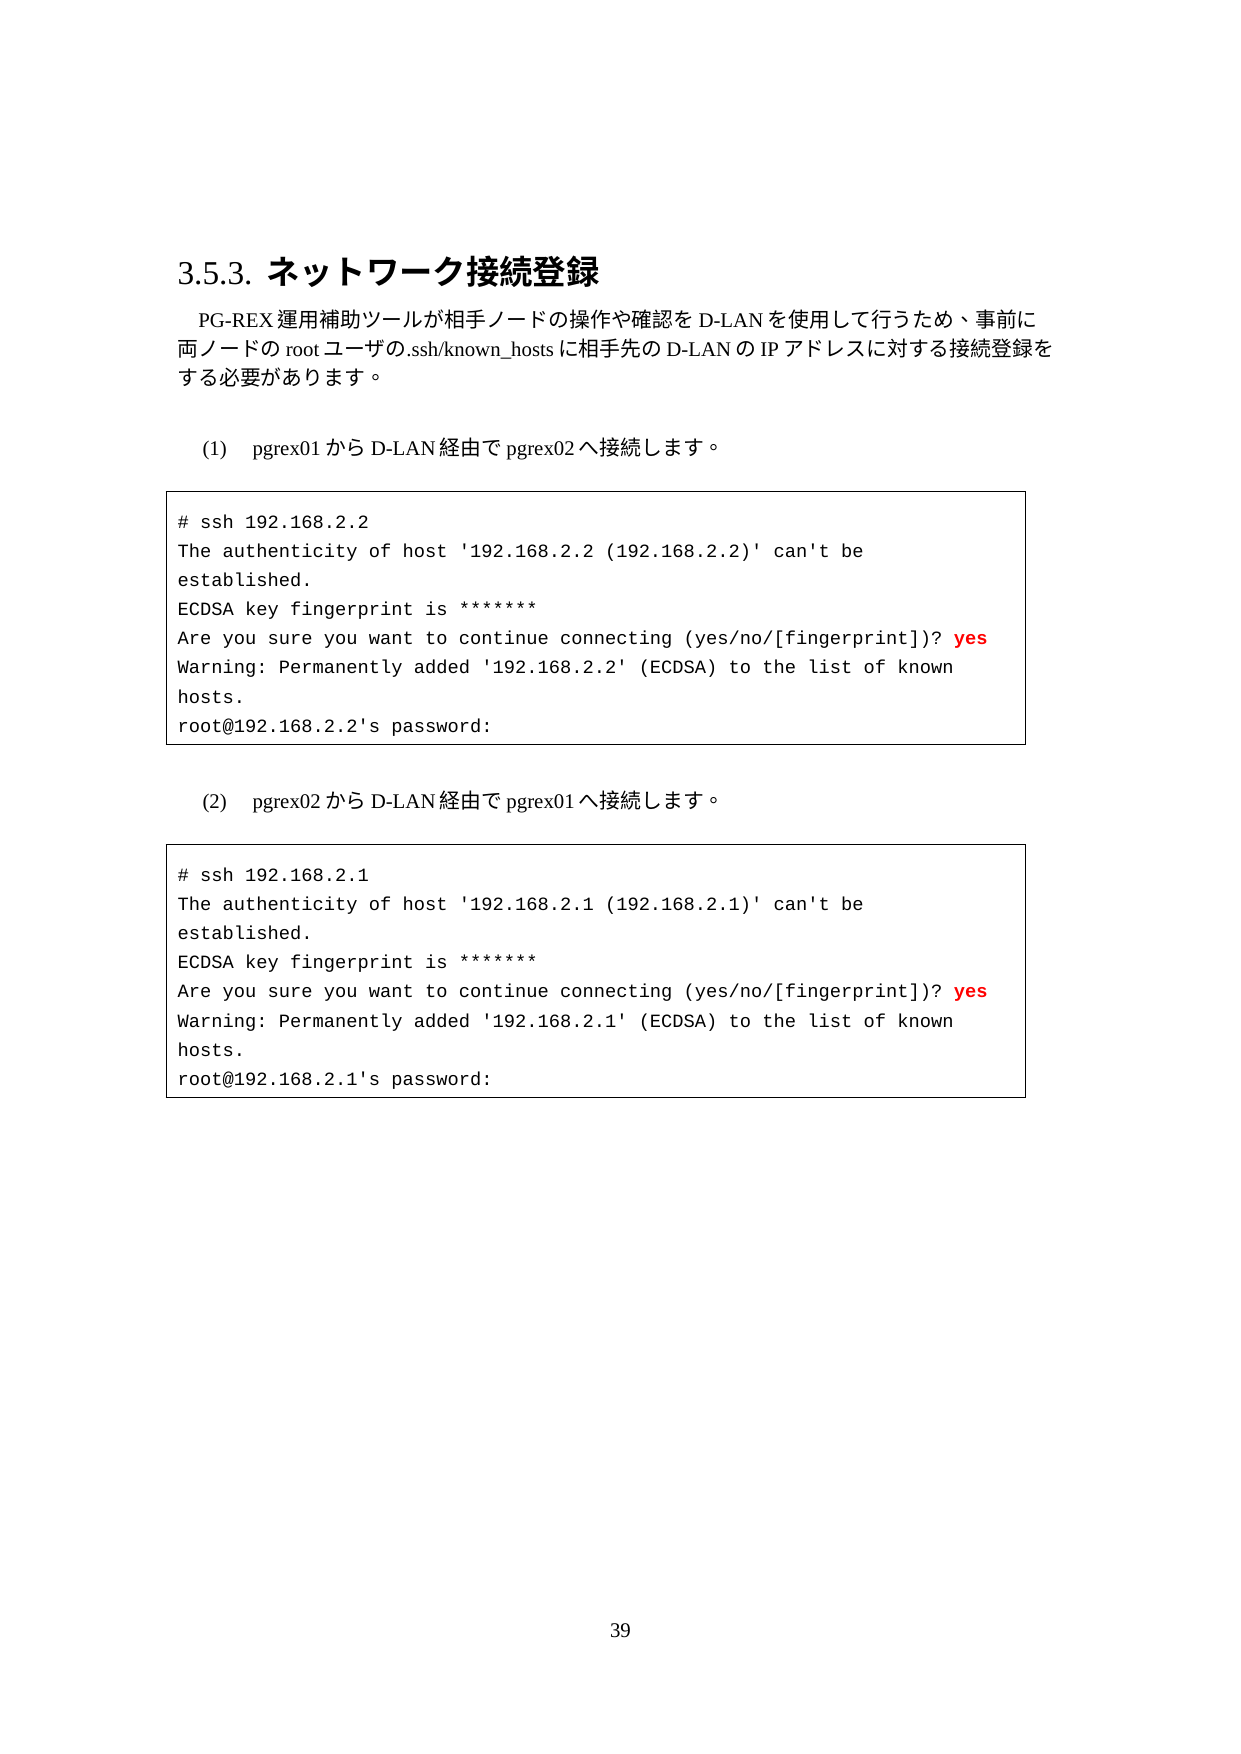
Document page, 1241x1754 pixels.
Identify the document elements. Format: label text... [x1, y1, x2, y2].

table_header # ssh 192.168.2.1 The authenticity of host '192.168.2.1 (192.168.2.1)' can't be established. ECDSA key fingerprint is ******* Are you sure you want to continue connecting (yes/no/[fingerprint])? yes Warning: Permanently added '192.168.2.1' (ECDSA) to the list of known hosts. root@192.168.2.1's password: [167, 845, 1025, 1097]
list pgrex02からD-LAN経由でpgrex01へ接続します。 [202, 787, 1063, 815]
list pgrex01からD-LAN経由でpgrex02へ接続します。 [202, 433, 1063, 462]
text PG-REX運用補助ツールが相手ノードの操作や確認をD-LANを使用して行うため、事前に両ノードのrootユーザの.ssh/known_hostsに相手先のD-LANのIPアドレスに対する接続登録をする必要があります。 [177, 304, 1054, 392]
table_header # ssh 192.168.2.2 The authenticity of host '192.168.2.2 (192.168.2.2)' can't be established. ECDSA key fingerprint is ******* Are you sure you want to continue connecting (yes/no/[fingerprint])? yes Warning: Permanently added '192.168.2.2' (ECDSA) to the list of known hosts. root@192.168.2.2's password: [167, 492, 1025, 744]
subtitle ネットワーク接続登録 [177, 248, 1063, 294]
